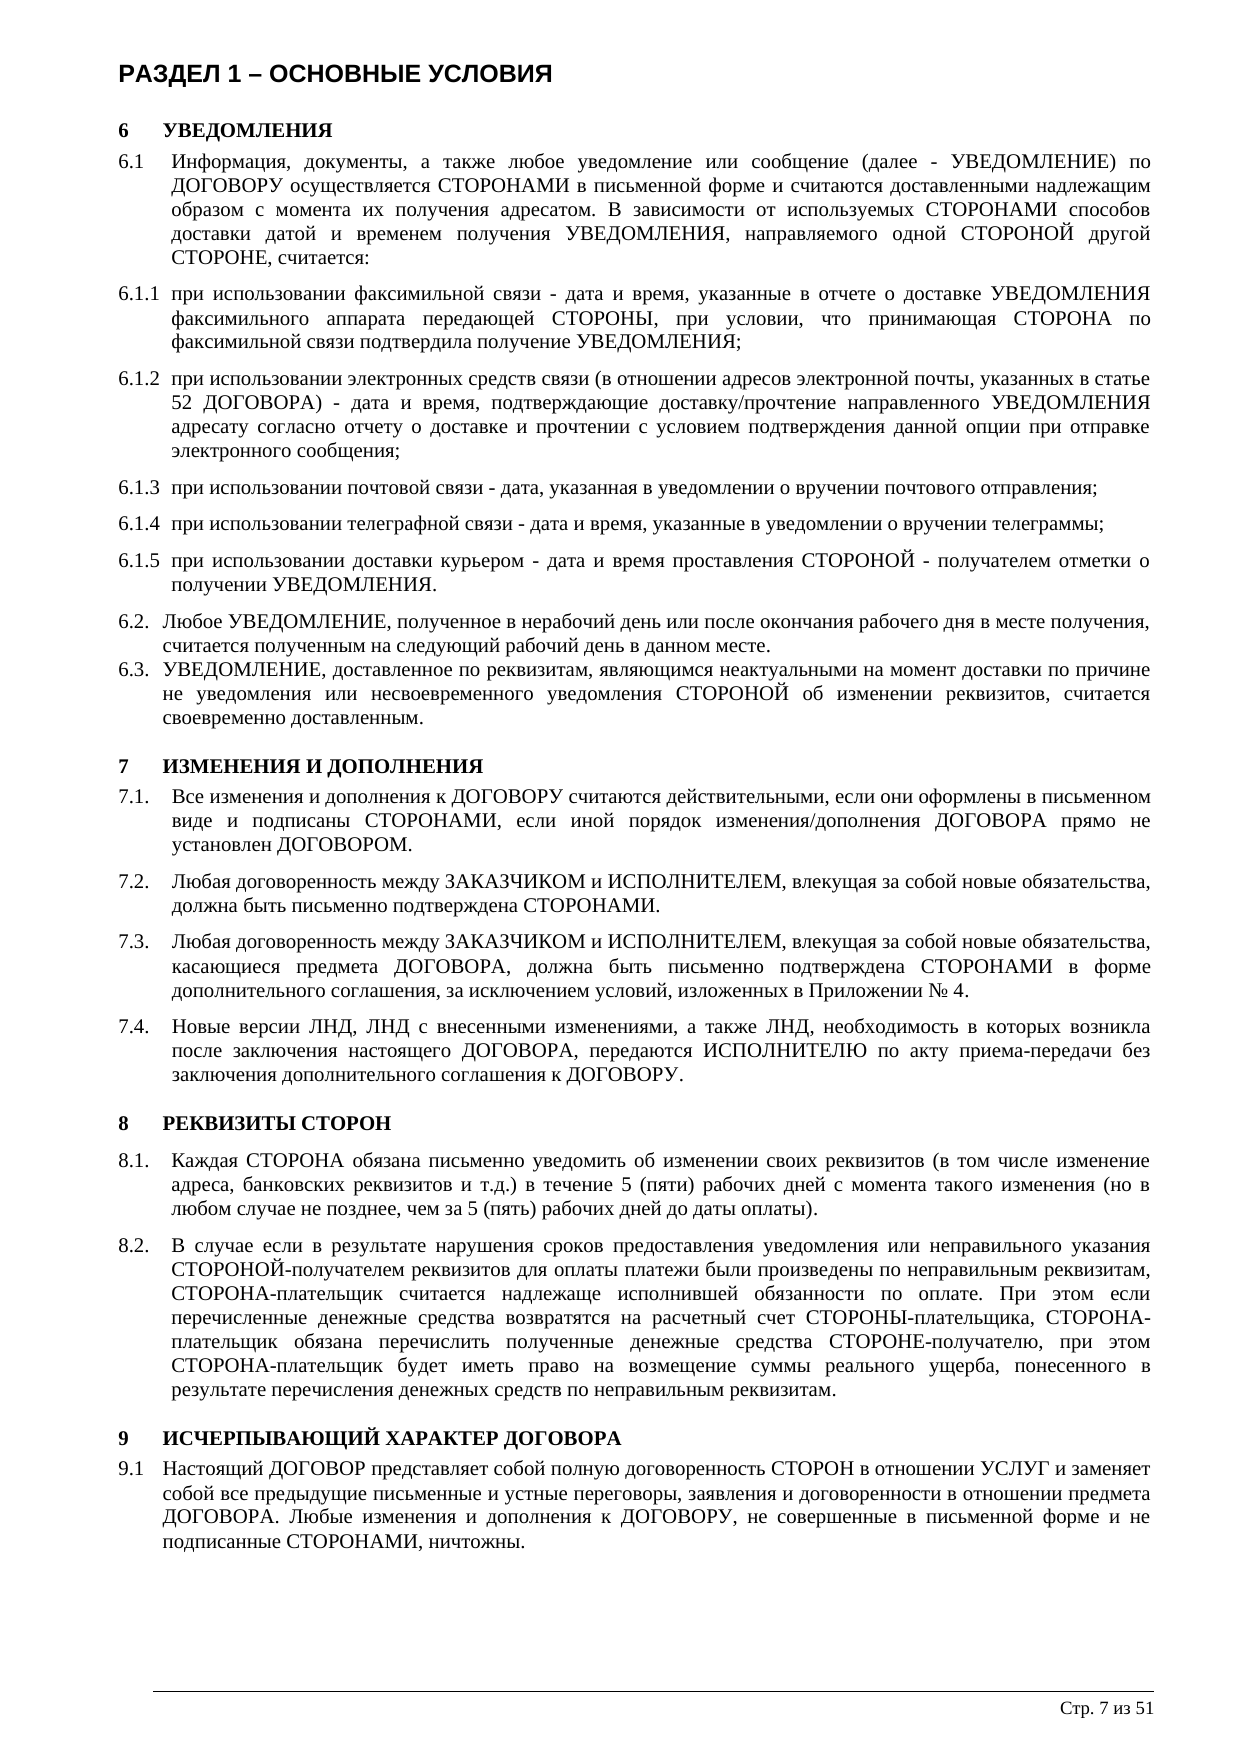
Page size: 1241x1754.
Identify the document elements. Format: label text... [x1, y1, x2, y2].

list Новые версии ЛНД, ЛНД с внесенными изменениями, а также ЛНД, необходимость в которых возникла после заключения настоящего ДОГОВОРА, передаются ИСПОЛНИТЕЛЮ по акту приема-передачи без заключения дополнительного соглашения к ДОГОВОРУ. [118, 1014, 1152, 1086]
list Любая договоренность между ЗАКАЗЧИКОМ и ИСПОЛНИТЕЛЕМ, влекущая за собой новые обязательства, должна быть письменно подтверждена СТОРОНАМИ. [118, 869, 1152, 917]
subtitle ИЗМЕНЕНИЯ И ДОПОЛНЕНИЯ [118, 754, 1152, 778]
list Настоящий ДОГОВОР представляет собой полную договоренность СТОРОН в отношении УСЛУГ и заменяет собой все предыдущие письменные и устные переговоры, заявления и договоренности в отношении предмета ДОГОВОРА. Любые изменения и дополнения к ДОГОВОРУ, не совершенные в письменной форме и не подписанные СТОРОНАМИ, ничтожны. [118, 1456, 1152, 1553]
list Каждая СТОРОНА обязана письменно уведомить об изменении своих реквизитов (в том числе изменение адреса, банковских реквизитов и т.д.) в течение 5 (пяти) рабочих дней с момента такого изменения (но в любом случае не позднее, чем за 5 (пять) рабочих дней до даты оплаты). [118, 1148, 1152, 1220]
subtitle РЕКВИЗИТЫ СТОРОН [118, 1111, 1152, 1135]
subtitle УВЕДОМЛЕНИЯ [118, 118, 1152, 142]
list УВЕДОМЛЕНИЕ, доставленное по реквизитам, являющимся неактуальными на момент доставки по причине не уведомления или несвоевременного уведомления СТОРОНОЙ об изменении реквизитов, считается своевременно доставленным. [118, 657, 1152, 729]
list при использовании почтовой связи - дата, указанная в уведомлении о вручении почтового отправления; [118, 475, 1152, 499]
list при использовании телеграфной связи - дата и время, указанные в уведомлении о вручении телеграммы; [118, 511, 1152, 535]
subtitle ИСЧЕРПЫВАЮЩИЙ ХАРАКТЕР ДОГОВОРА [118, 1426, 1152, 1450]
list Все изменения и дополнения к ДОГОВОРУ считаются действительными, если они оформлены в письменном виде и подписаны СТОРОНАМИ, если иной порядок изменения/дополнения ДОГОВОРА прямо не установлен ДОГОВОРОМ. [118, 784, 1152, 856]
list при использовании доставки курьером - дата и время проставления СТОРОНОЙ - получателем отметки о получении УВЕДОМЛЕНИЯ. [118, 548, 1152, 596]
list Любое УВЕДОМЛЕНИЕ, полученное в нерабочий день или после окончания рабочего дня в месте получения, считается полученным на следующий рабочий день в данном месте. [118, 608, 1152, 657]
list Информация, документы, а также любое уведомление или сообщение (далее - УВЕДОМЛЕНИЕ) по ДОГОВОРУ осуществляется СТОРОНАМИ в письменной форме и считаются доставленными надлежащим образом с момента их получения адресатом. В зависимости от используемых СТОРОНАМИ способов доставки датой и временем получения УВЕДОМЛЕНИЯ, направляемого одной СТОРОНОЙ другой СТОРОНЕ, считается: [118, 148, 1152, 269]
list при использовании факсимильной связи - дата и время, указанные в отчете о доставке УВЕДОМЛЕНИЯ факсимильного аппарата передающей СТОРОНЫ, при условии, что принимающая СТОРОНА по факсимильной связи подтвердила получение УВЕДОМЛЕНИЯ; [118, 281, 1152, 353]
list В случае если в результате нарушения сроков предоставления уведомления или неправильного указания СТОРОНОЙ-получателем реквизитов для оплаты платежи были произведены по неправильным реквизитам, СТОРОНА-плательщик считается надлежаще исполнившей обязанности по оплате. При этом если перечисленные денежные средства возвратятся на расчетный счет СТОРОНЫ-плательщика, СТОРОНА-плательщик обязана перечислить полученные денежные средства СТОРОНЕ-получателю, при этом СТОРОНА-плательщик будет иметь право на возмещение суммы реального ущерба, понесенного в результате перечисления денежных средств по неправильным реквизитам. [118, 1233, 1152, 1401]
list при использовании электронных средств связи (в отношении адресов электронной почты, указанных в статье 52 ДОГОВОРА) - дата и время, подтверждающие доставку/прочтение направленного УВЕДОМЛЕНИЯ адресату согласно отчету о доставке и прочтении с условием подтверждения данной опции при отправке электронного сообщения; [118, 366, 1152, 462]
list Любая договоренность между ЗАКАЗЧИКОМ и ИСПОЛНИТЕЛЕМ, влекущая за собой новые обязательства, касающиеся предмета ДОГОВОРА, должна быть письменно подтверждена СТОРОНАМИ в форме дополнительного соглашения, за исключением условий, изложенных в Приложении № 4. [118, 929, 1152, 1002]
